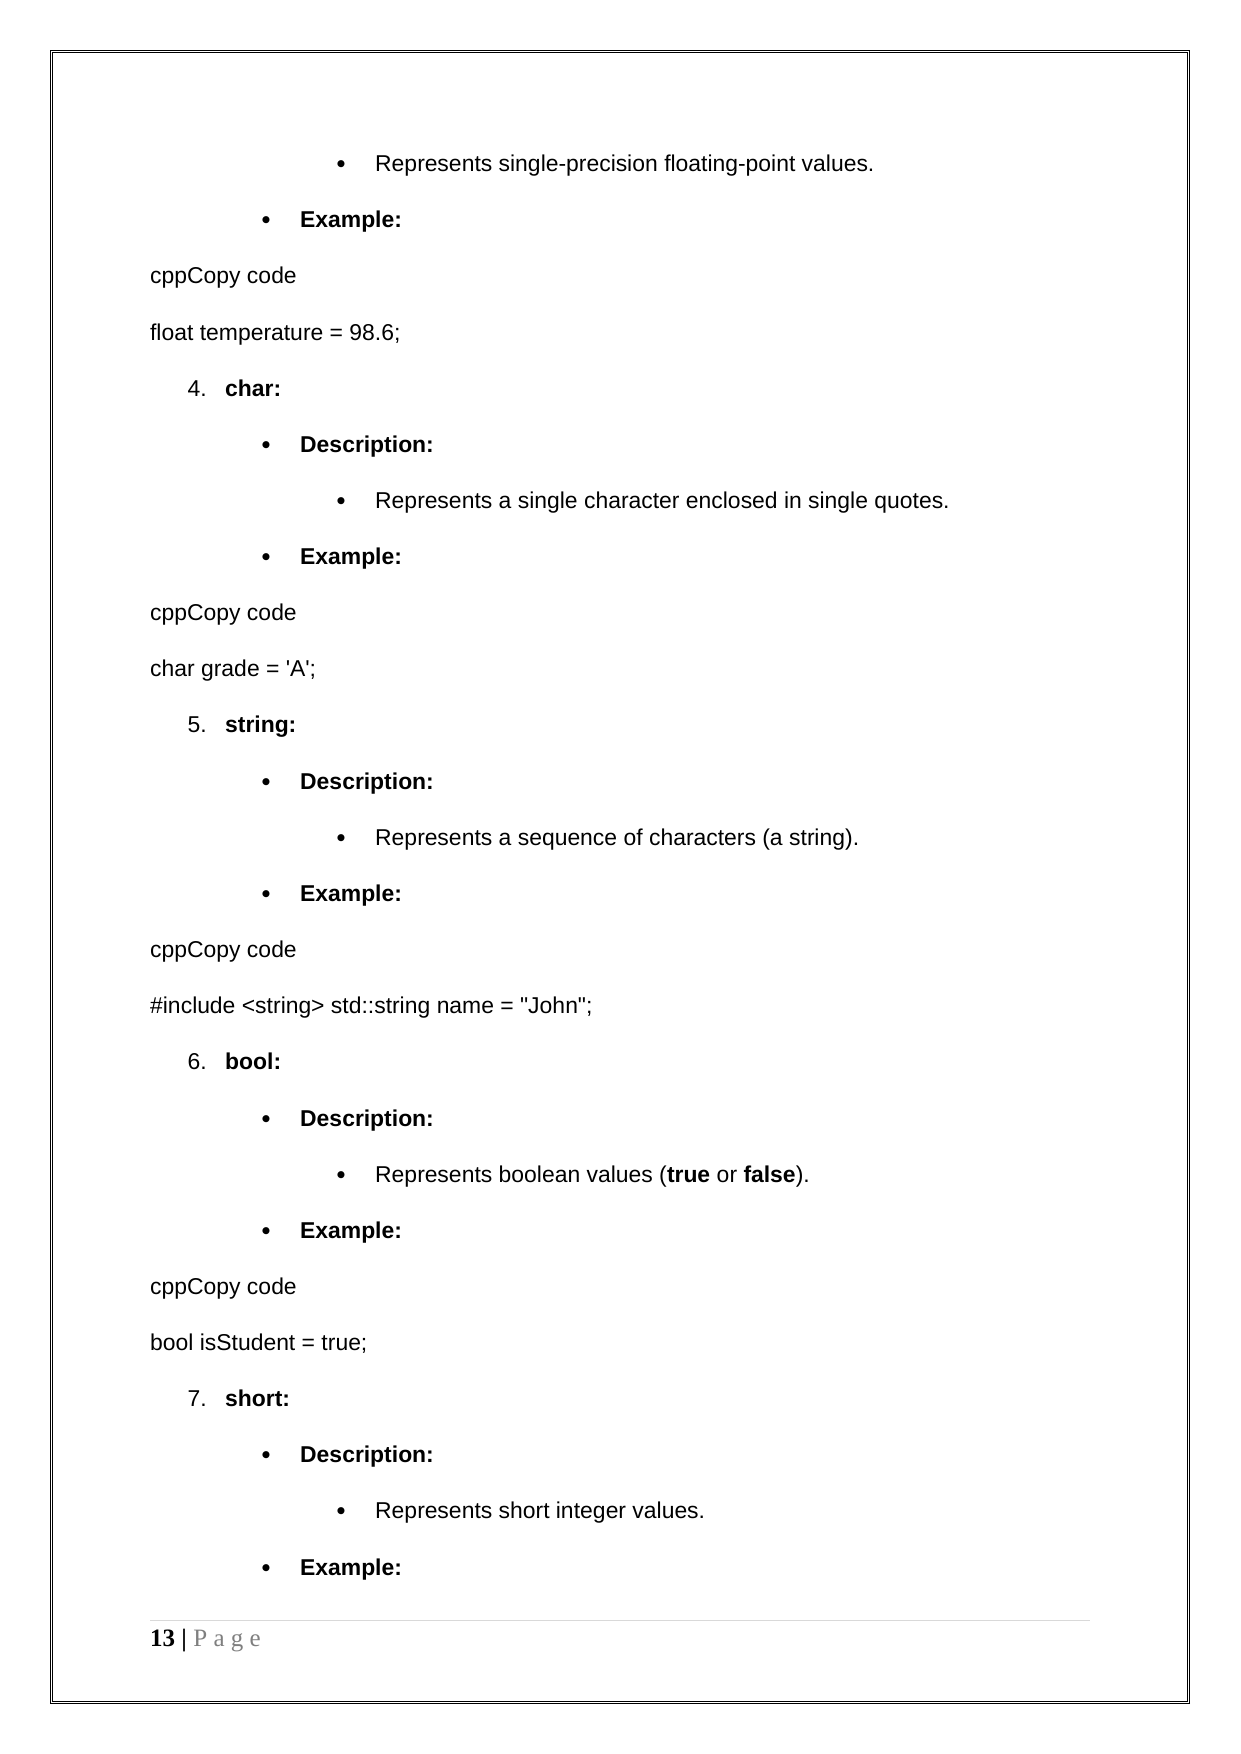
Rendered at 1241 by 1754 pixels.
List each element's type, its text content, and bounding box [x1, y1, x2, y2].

list Description: [262, 768, 1090, 794]
list short: [187, 1385, 1090, 1412]
text float temperature = 98.6; [150, 318, 1090, 345]
list Represents single-precision floating-point values. [337, 150, 1090, 176]
list Example: [262, 206, 1090, 232]
list Represents a single character enclosed in single quotes. [337, 487, 1090, 513]
text cppCopy code [150, 936, 1090, 962]
list bool: [187, 1048, 1090, 1075]
list Example: [262, 543, 1090, 569]
text bool isStudent = true; [150, 1329, 1090, 1355]
text #include <string> std::string name = "John"; [150, 992, 1090, 1018]
list Description: [262, 1104, 1090, 1131]
list Description: [262, 1441, 1090, 1468]
text cppCopy code [150, 262, 1090, 289]
text cppCopy code [150, 1273, 1090, 1299]
list Represents boolean values (true or false). [337, 1161, 1090, 1187]
list Represents a sequence of characters (a string). [337, 824, 1090, 850]
list Represents short integer values. [337, 1497, 1090, 1524]
text cppCopy code [150, 599, 1090, 626]
list char: [187, 374, 1090, 401]
list Description: [262, 431, 1090, 457]
text char grade = 'A'; [150, 655, 1090, 682]
list Example: [262, 880, 1090, 906]
list string: [187, 711, 1090, 738]
list Example: [262, 1217, 1090, 1243]
list Example: [262, 1554, 1090, 1580]
